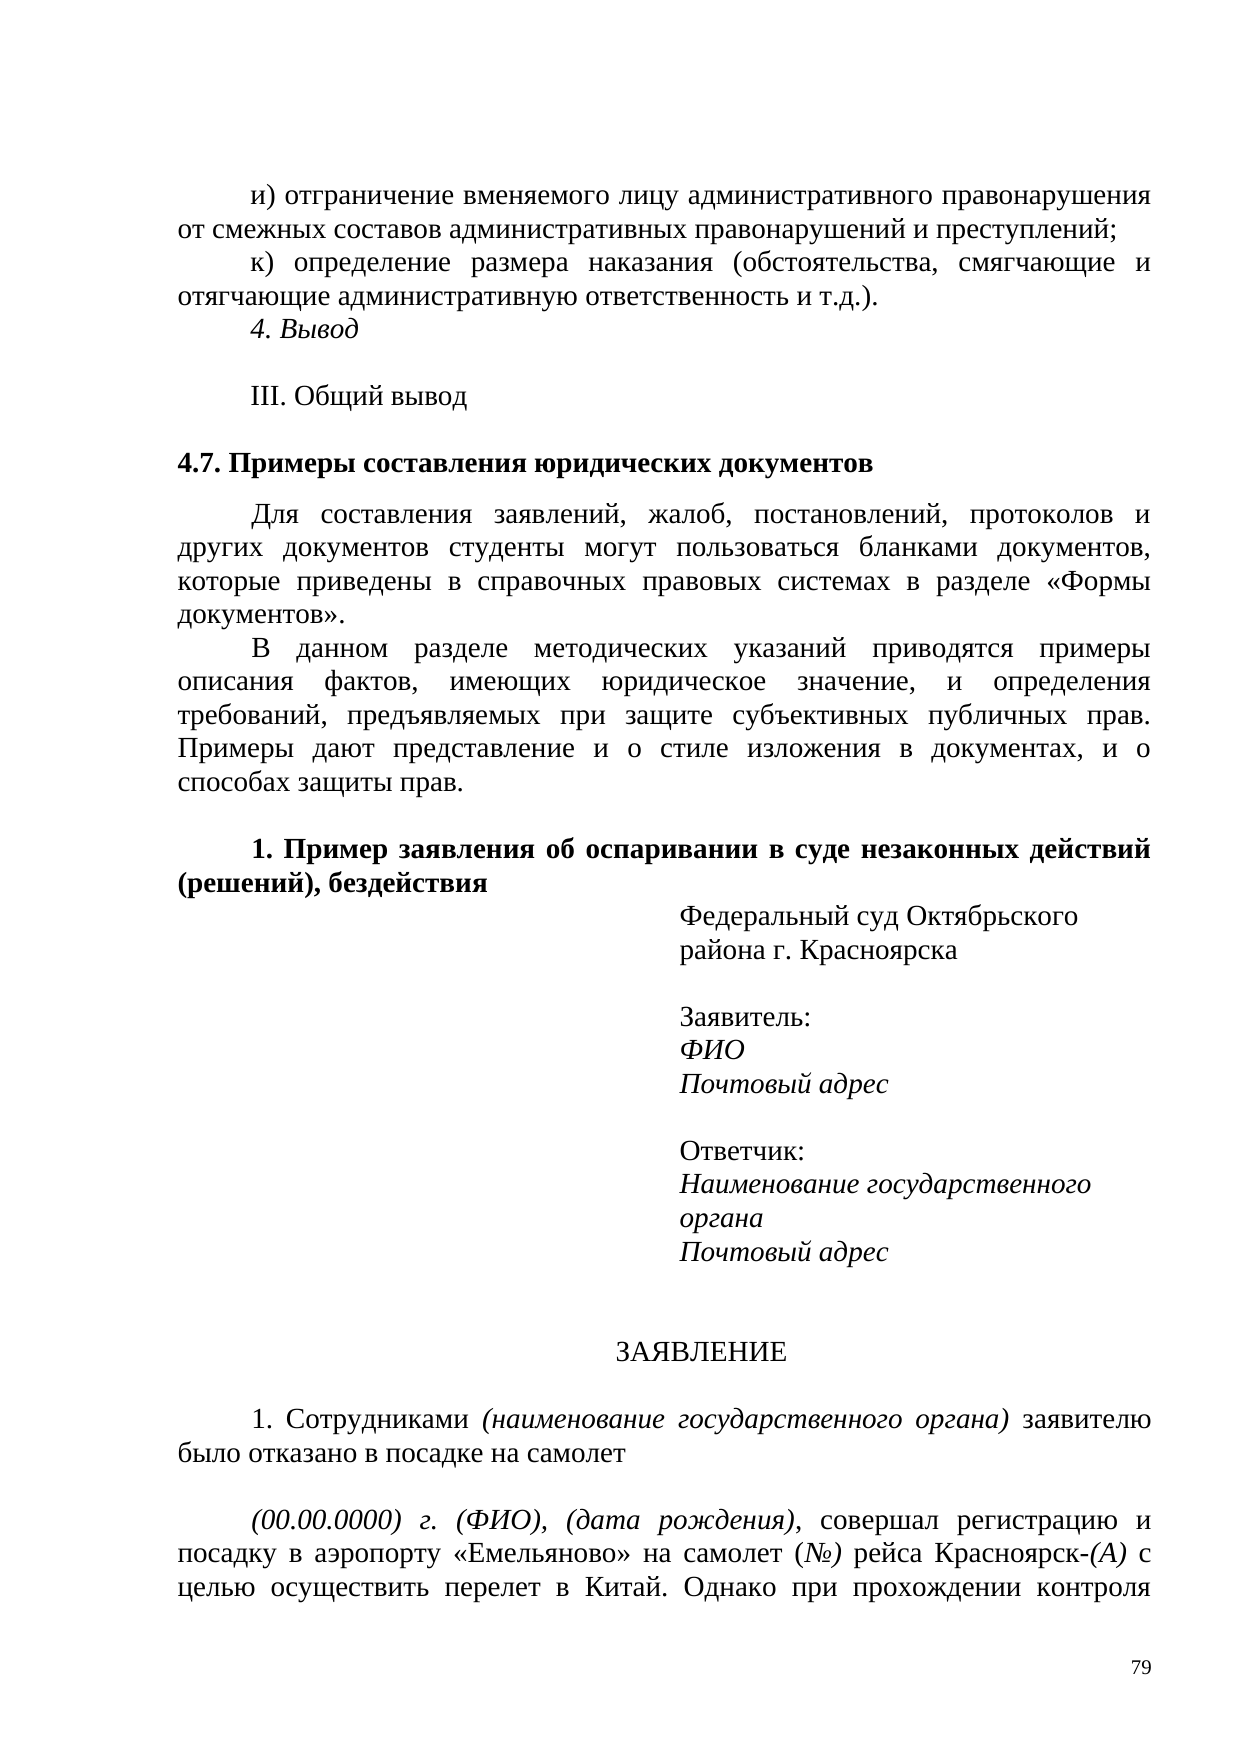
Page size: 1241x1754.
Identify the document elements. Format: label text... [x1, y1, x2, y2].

text 1. Сотрудниками (наименование государственного органа) заявителю было отказано в посадке на самолет [177, 1401, 1152, 1468]
text III. Общий вывод [177, 378, 1152, 412]
text Наименование государственного органа [679, 1167, 1152, 1234]
subtitle 4.7. Примеры составления юридических документов [177, 446, 1152, 479]
text Заявитель: [679, 999, 1152, 1032]
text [177, 1502, 1152, 1603]
text и) отграничение вменяемого лицу административного правонарушения от смежных составов административных правонарушений и преступлений; [177, 177, 1152, 244]
text к) определение размера наказания (обстоятельства, смягчающие и отягчающие административную ответственность и т.д.). [177, 244, 1152, 311]
text Почтовый адрес [679, 1234, 1152, 1267]
text Почтовый адрес [679, 1066, 1152, 1099]
text 4. Вывод [177, 311, 1152, 345]
text В данном разделе методических указаний приводятся примеры описания фактов, имеющих юридическое значение, и определения требований, предъявляемых при защите субъективных публичных прав. Примеры дают представление и о стиле изложения в документах, и о способах защиты прав. [177, 630, 1152, 798]
text Ответчик: [679, 1133, 1152, 1167]
text ФИО [679, 1032, 1152, 1066]
text 1. Пример заявления об оспаривании в суде незаконных действий (решений), бездействия [177, 831, 1152, 898]
text Федеральный суд Октябрьского района г. Красноярска [679, 898, 1152, 965]
text Для составления заявлений, жалоб, постановлений, протоколов и других документов студенты могут пользоваться бланками документов, которые приведены в справочных правовых системах в разделе «Формы документов». [177, 496, 1152, 630]
text ЗАЯВЛЕНИЕ [177, 1334, 1152, 1368]
